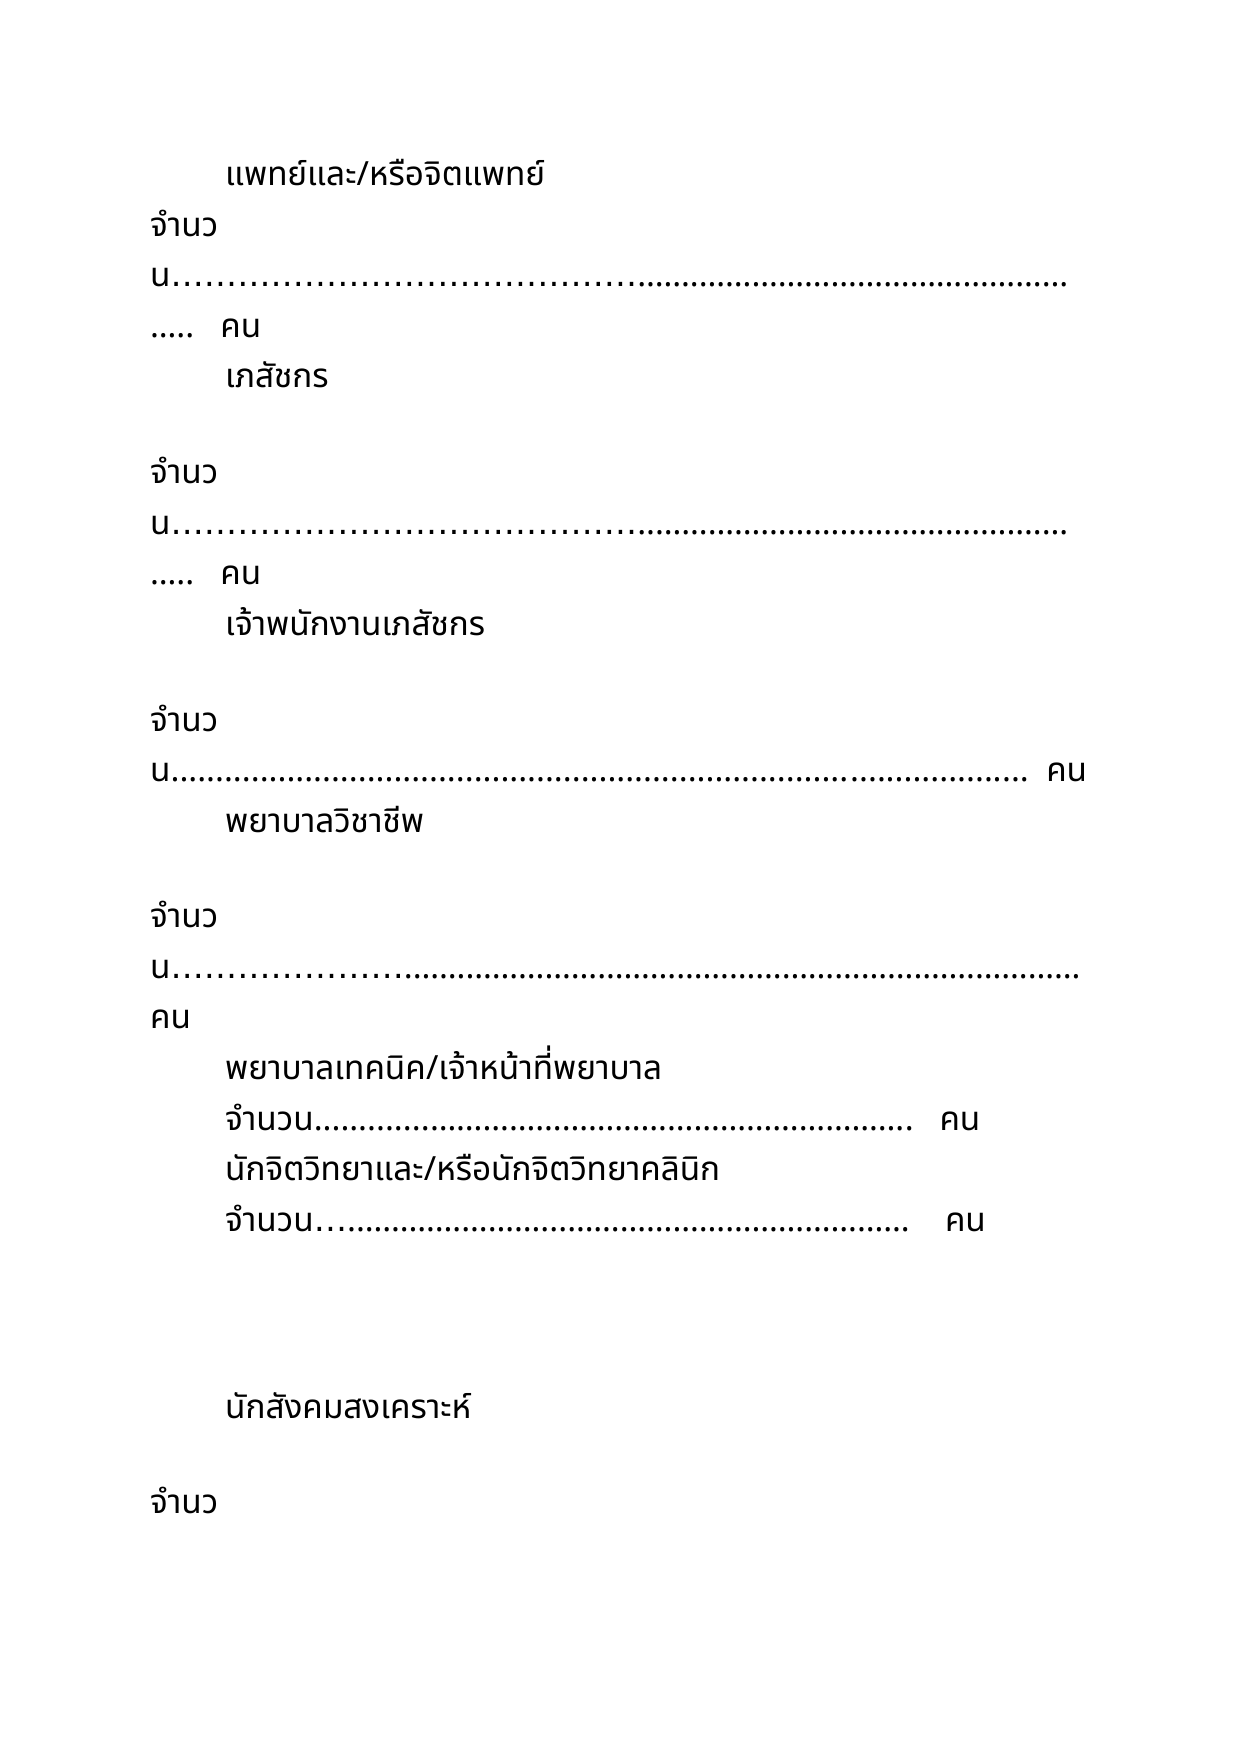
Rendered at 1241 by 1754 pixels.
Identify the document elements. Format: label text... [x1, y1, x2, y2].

text พยาบาลวิชาชีพ จำนวน………………….………………………………………………….……………… คน [150, 797, 1090, 1044]
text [150, 1383, 1090, 1529]
text แพทย์และ/หรือจิตแพทย์ จำนวน…………………………………….………………………………………...….. คน [150, 150, 1090, 352]
text เจ้าพนักงานเภสัชกร จำนวน................................................................................................ คน [150, 600, 1090, 797]
text เภสัชกร จำนวน……………………………………..…………………………………..……….. คน [150, 352, 1090, 600]
text นักจิตวิทยาและ/หรือนักจิตวิทยาคลินิก จำนวน….…………………...………………………………… คน [150, 1145, 1090, 1246]
text พยาบาลเทคนิค/เจ้าหน้าที่พยาบาล จำนวน.............………………………………………………. คน [150, 1044, 1090, 1145]
